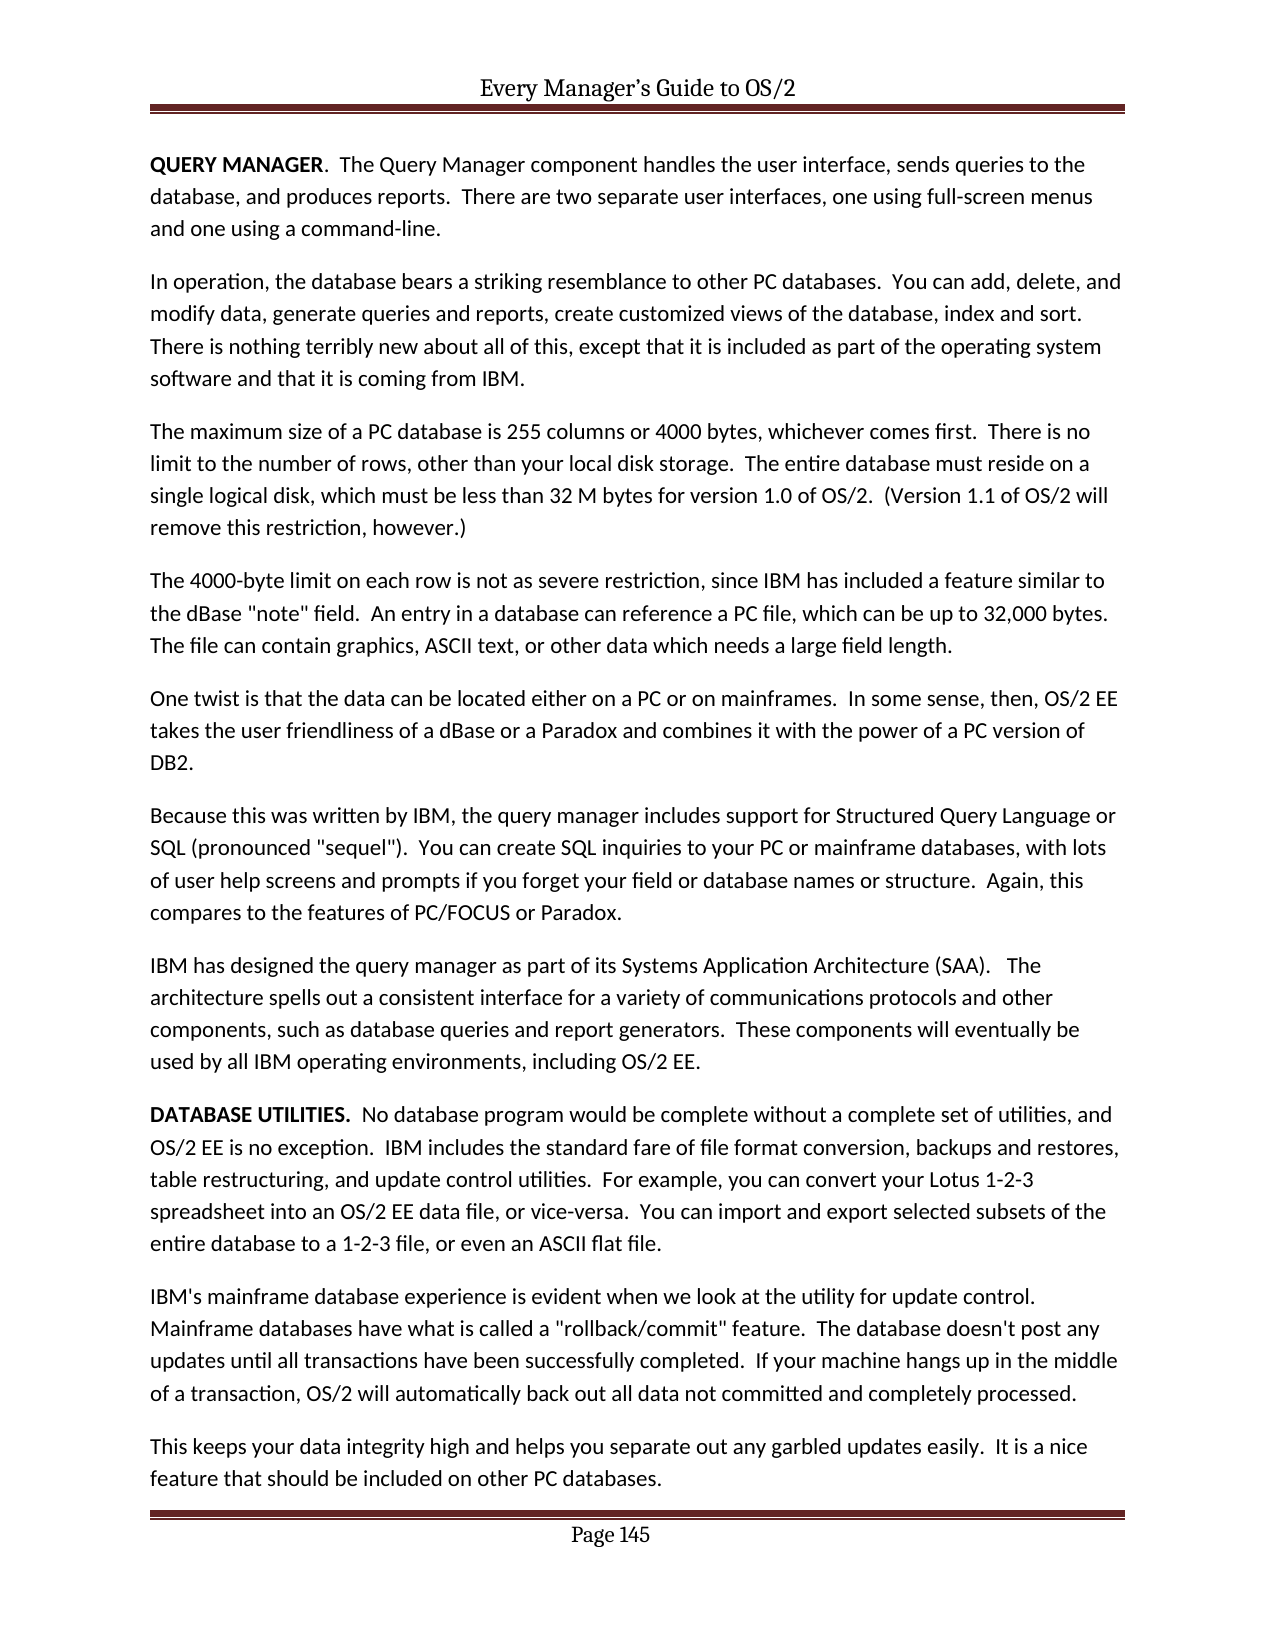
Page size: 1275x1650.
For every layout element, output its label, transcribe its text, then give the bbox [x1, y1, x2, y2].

text This keeps your data integrity high and helps you separate out any garbled updates easily. It is a nice feature that should be included on other PC databases. [150, 1432, 1125, 1492]
text The 4000-byte limit on each row is not as severe restriction, since IBM has included a feature similar to the dBase "note" field. An entry in a database can reference a PC file, which can be up to 32,000 bytes. The file can contain graphics, ASCII text, or other data which needs a large field length. [150, 567, 1125, 659]
text IBM's mainframe database experience is evident when we look at the utility for update control. Mainframe databases have what is called a "rollback/commit" feature. The database doesn't post any updates until all transactions have been successfully completed. If your machine hangs up in the middle of a transaction, OS/2 will automatically back out all data not committed and completely processed. [150, 1282, 1125, 1407]
text DATABASE UTILITIES. No database program would be complete without a complete set of utilities, and OS/2 EE is no exception. IBM includes the standard fare of file format conversion, backups and restores, table restructuring, and update control utilities. For example, you can convert your Lotus 1-2-3 spreadsheet into an OS/2 EE data file, or vice-versa. You can import and export selected subsets of the entire database to a 1-2-3 file, or even an ASCII flat file. [150, 1101, 1125, 1257]
text Because this was written by IBM, the query manager includes support for Structured Query Language or SQL (pronounced "sequel"). You can create SQL inquiries to your PC or mainframe databases, with lots of user help screens and prompts if you forget your field or database names or structure. Again, this compares to the features of PC/FOCUS or Paradox. [150, 801, 1125, 926]
text QUERY MANAGER. The Query Manager component handles the user interface, sends queries to the database, and produces reports. There are two separate user interfaces, one using full-screen menus and one using a command-line. [150, 150, 1125, 242]
text The maximum size of a PC database is 255 columns or 4000 bytes, whichever comes first. There is no limit to the number of rows, other than your local disk storage. The entire database must reside on a single logical disk, which must be less than 32 M bytes for version 1.0 of OS/2. (Version 1.1 of OS/2 will remove this restriction, however.) [150, 417, 1125, 542]
text IBM has designed the query manager as part of its Systems Application Architecture (SAA). The architecture spells out a consistent interface for a variety of communications protocols and other components, such as database queries and report generators. These components will eventually be used by all IBM operating environments, including OS/2 EE. [150, 951, 1125, 1076]
text In operation, the database bears a striking resemblance to other PC databases. You can add, delete, and modify data, generate queries and reports, create customized views of the database, index and sort. There is nothing terribly new about all of this, except that it is included as part of the operating system software and that it is coming from IBM. [150, 267, 1125, 392]
text One twist is that the data can be located either on a PC or on mainframes. In some sense, then, OS/2 EE takes the user friendliness of a dBase or a Paradox and combines it with the power of a PC version of DB2. [150, 684, 1125, 776]
